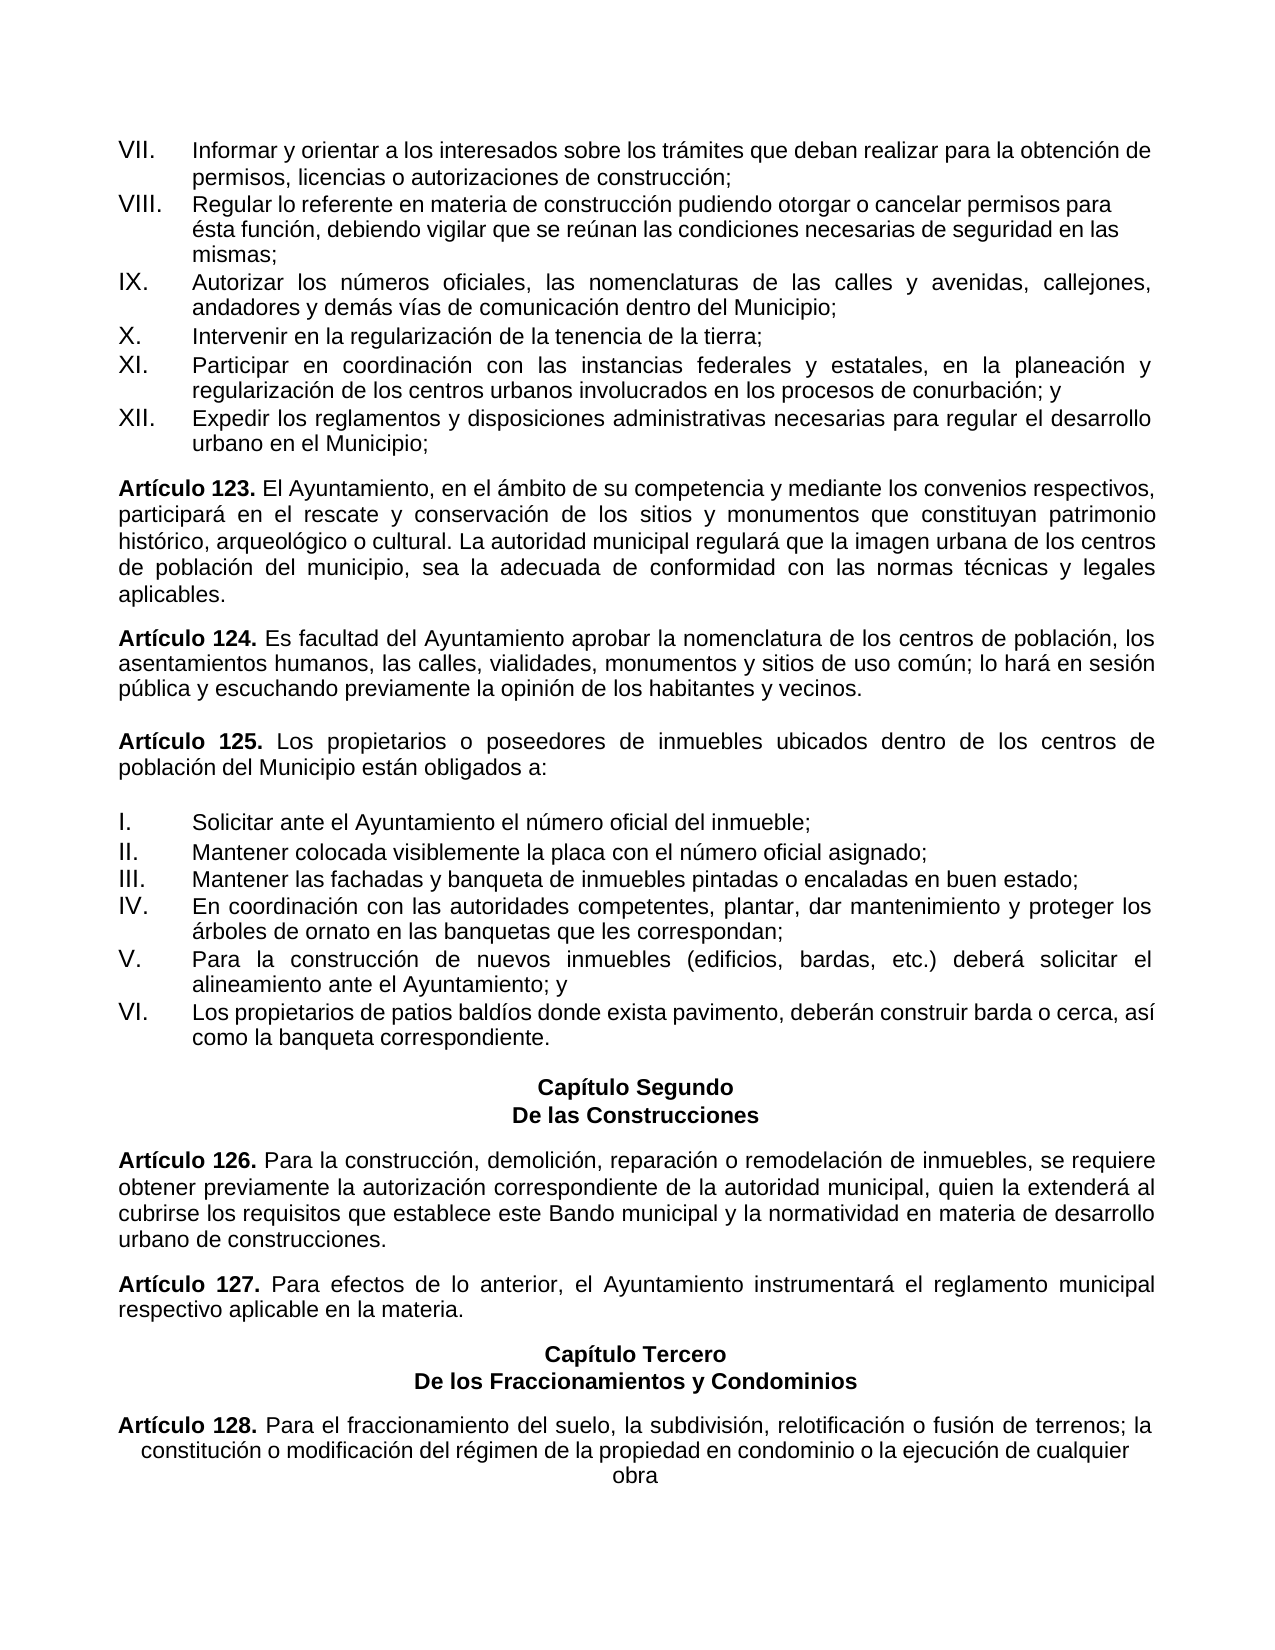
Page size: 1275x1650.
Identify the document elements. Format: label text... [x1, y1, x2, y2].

text Capítulo Tercero [541, 1341, 730, 1368]
text IV. En coordinación con las autoridades competentes, plantar, dar mantenimiento y proteger los árboles de ornato en las banquetas que les correspondan; [118, 894, 1155, 944]
text VII. Informar y orientar a los interesados sobre los trámites que deban realizar para la obtención de permisos, licencias o autorizaciones de construcción; [118, 134, 1156, 190]
text X. Intervenir en la regularización de la tenencia de la tierra; [118, 321, 766, 350]
text XI. Participar en coordinación con las instancias federales y estatales, en la planeación y regularización de los centros urbanos involucrados en los procesos de conurbación; y [118, 353, 1155, 403]
text XII. Expedir los reglamentos y disposiciones administrativas necesarias para regular el desarrollo urbano en el Municipio; [118, 406, 1156, 456]
text De los Fraccionamientos y Condominios [410, 1368, 861, 1394]
text I. Solicitar ante el Ayuntamiento el número oficial del inmueble; [118, 807, 814, 836]
text V. Para la construcción de nuevos inmuebles (edificios, bardas, etc.) deberá solicitar el alineamiento ante el Ayuntamiento; y [118, 947, 1156, 997]
text Artículo 124. Es facultad del Ayuntamiento aprobar la nomenclatura de los centros de población, los asentamientos humanos, las calles, vialidades, monumentos y sitios de uso común; lo hará en sesión pública y escuchando previamente la opinión de los habitantes y vecinos. [118, 627, 1155, 702]
text Artículo 128. Para el fraccionamiento del suelo, la subdivisión, relotificación o fusión de terrenos; la constitución o modificación del régimen de la propiedad en condominio o la ejecución de cualquier obra [116, 1414, 1154, 1489]
text Artículo 123. El Ayuntamiento, en el ámbito de su competencia y mediante los convenios respectivos, participará en el rescate y conservación de los sitios y monumentos que constituyan patrimonio histórico, arqueológico o cultural. La autoridad municipal regulará que la imagen urbana de los centros de población del municipio, sea la adecuada de conformidad con las normas técnicas y legales aplicables. [118, 475, 1156, 607]
text De las Construcciones [508, 1102, 763, 1128]
text VI. Los propietarios de patios baldíos donde exista pavimento, deberán construir barda o cerca, así como la banqueta correspondiente. [118, 1001, 1156, 1051]
text III. Mantener las fachadas y banqueta de inmuebles pintadas o encaladas en buen estado; [118, 865, 1083, 892]
text Artículo 125. Los propietarios o poseedores de inmuebles ubicados dentro de los centros de población del Municipio están obligados a: [118, 728, 1156, 781]
text Artículo 126. Para la construcción, demolición, reparación o remodelación de inmuebles, se requiere obtener previamente la autorización correspondiente de la autoridad municipal, quien la extenderá al cubrirse los requisitos que establece este Bando municipal y la normatividad en materia de desarrollo urbano de construcciones. [118, 1147, 1156, 1253]
text VIII. Regular lo referente en materia de construcción pudiendo otorgar o cancelar permisos para ésta función, debiendo vigilar que se reúnan las condiciones necesarias de seguridad en las mismas; [118, 193, 1156, 268]
text Artículo 127. Para efectos de lo anterior, el Ayuntamiento instrumentará el reglamento municipal respectivo aplicable en la materia. [118, 1273, 1155, 1323]
text IX. Autorizar los números oficiales, las nomenclaturas de las calles y avenidas, callejones, andadores y demás vías de comunicación dentro del Municipio; [118, 270, 1156, 320]
text II. Mantener colocada visiblemente la placa con el número oficial asignado; [118, 836, 932, 865]
text Capítulo Segundo [533, 1074, 737, 1101]
